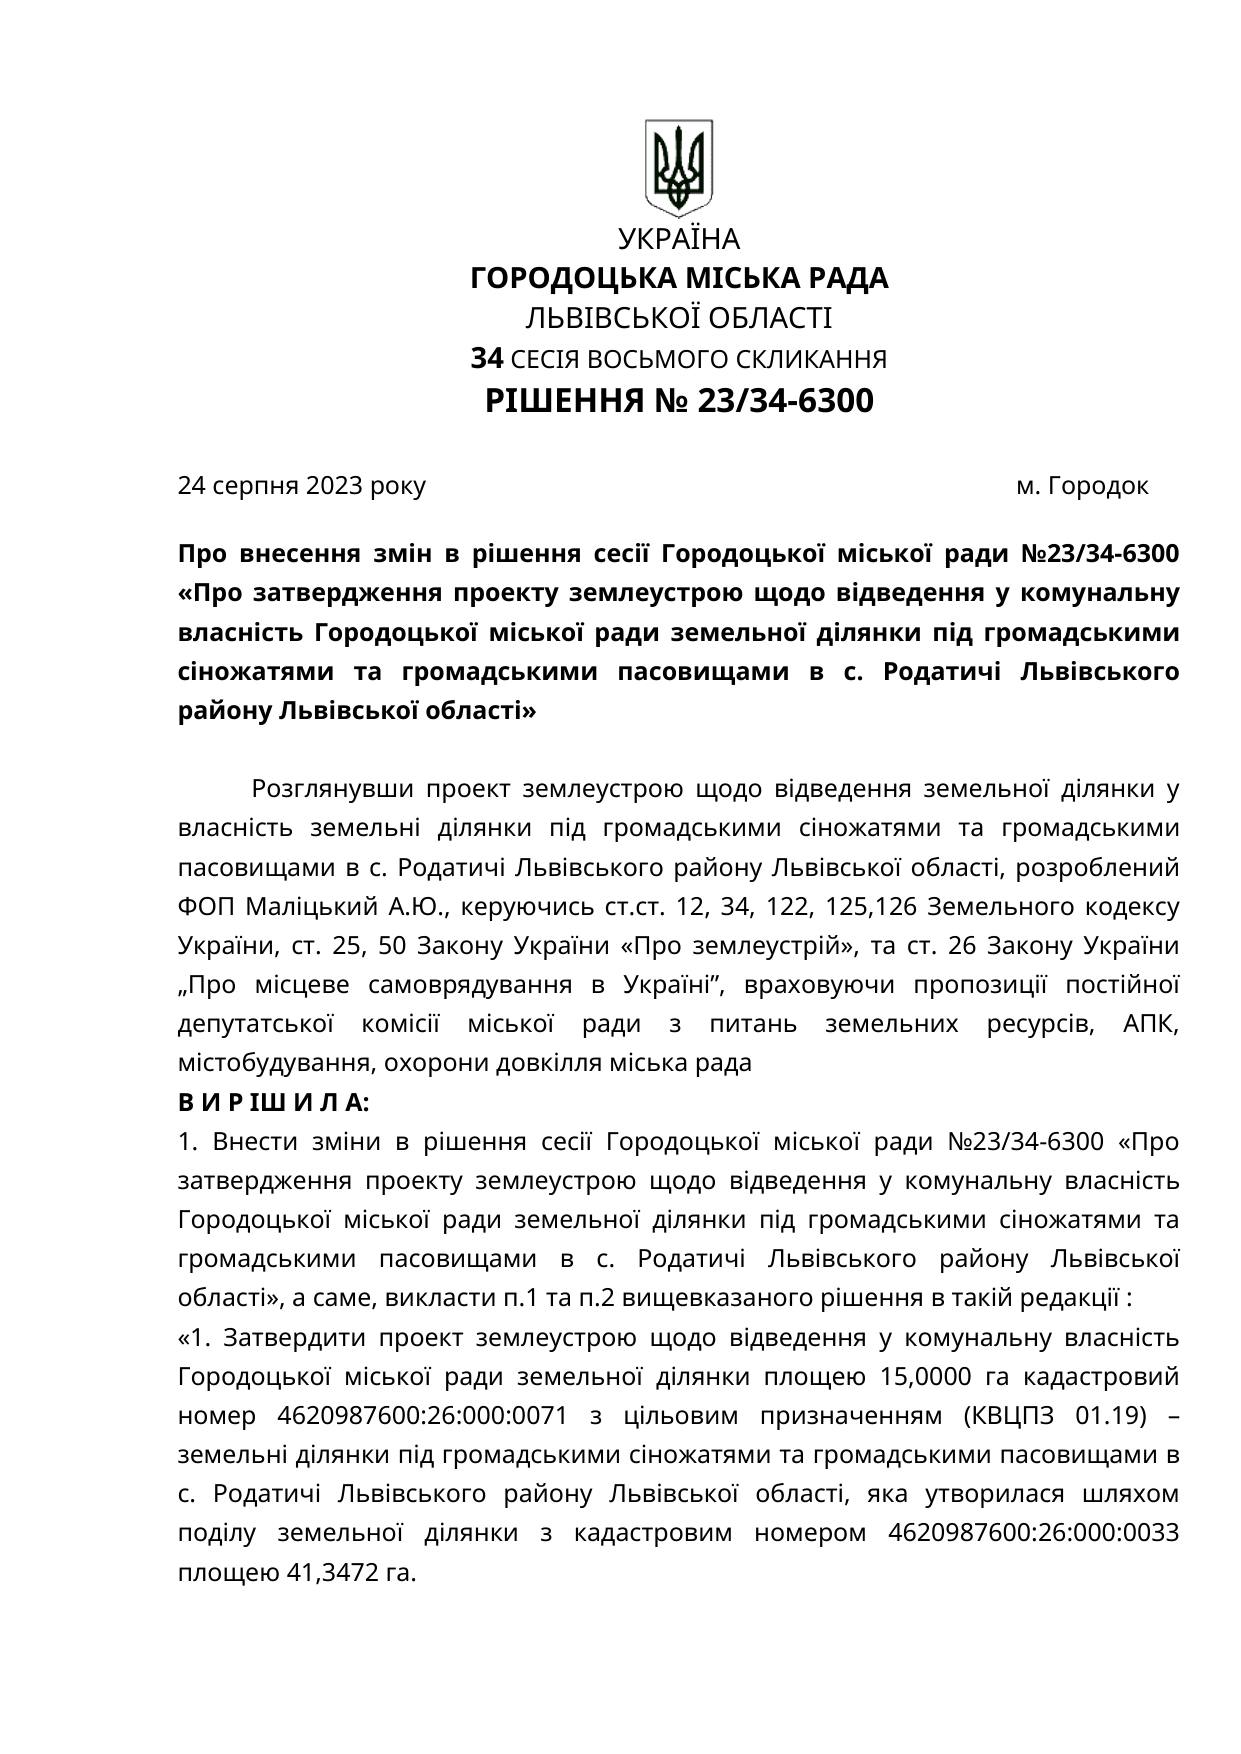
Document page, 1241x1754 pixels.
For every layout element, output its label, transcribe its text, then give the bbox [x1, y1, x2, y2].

text Розглянувши проект землеустрою щодо відведення земельної ділянки у власність земельні ділянки під громадськими сіножатями та громадськими пасовищами в с. Родатичі Львівського району Львівської області, розроблений ФОП Маліцький А.Ю., керуючись ст.ст. 12, 34, 122, 125,126 Земельного кодексу України, ст. 25, 50 Закону України «Про землеустрій», та ст. 26 Закону України „Про місцеве самоврядування в Україні”, враховуючи пропозиції постійної депутатської комісії міської ради з питань земельних ресурсів, АПК, містобудування, охорони довкілля міська рада [177, 771, 1181, 1079]
text ГОРОДОЦЬКА МІСЬКА РАДА [177, 258, 1181, 297]
text РІШЕННЯ № 23/34-6300 [177, 377, 1181, 422]
text «1. Затвердити проект землеустрою щодо відведення у комунальну власність Городоцької міської ради земельної ділянки площею 15,0000 га кадастровий номер 4620987600:26:000:0071 з цільовим призначенням (КВЦПЗ 01.19) – земельні ділянки під громадськими сіножатями та громадськими пасовищами в с. Родатичі Львівського району Львівської області, яка утворилася шляхом поділу земельної ділянки з кадастровим номером 4620987600:26:000:0033 площею 41,3472 га. [177, 1319, 1181, 1588]
text В И Р ІШ И Л А: [177, 1084, 1181, 1118]
text 34 СЕСІЯ ВОСЬМОГО СКЛИКАННЯ [177, 337, 1181, 377]
text УКРАЇНА [177, 218, 1181, 258]
text 1. Внести зміни в рішення сесії Городоцької міської ради №23/34-6300 «Про затвердження проекту землеустрою щодо відведення у комунальну власність Городоцької міської ради земельної ділянки під громадськими сіножатями та громадськими пасовищами в с. Родатичі Львівського району Львівської області», а саме, викласти п.1 та п.2 вищевказаного рішення в такій редакції : [177, 1123, 1181, 1314]
text 24 серпня 2023 року м. Городок [177, 468, 1181, 502]
text ЛЬВІВСЬКОЇ ОБЛАСТІ [177, 297, 1181, 337]
text Про внесення змін в рішення сесії Городоцької міської ради №23/34-6300 «Про затвердження проекту землеустрою щодо відведення у комунальну власність Городоцької міської ради земельної ділянки під громадськими сіножатями та громадськими пасовищами в с. Родатичі Львівського району Львівської області» [177, 536, 1181, 727]
picture [644, 118, 715, 219]
